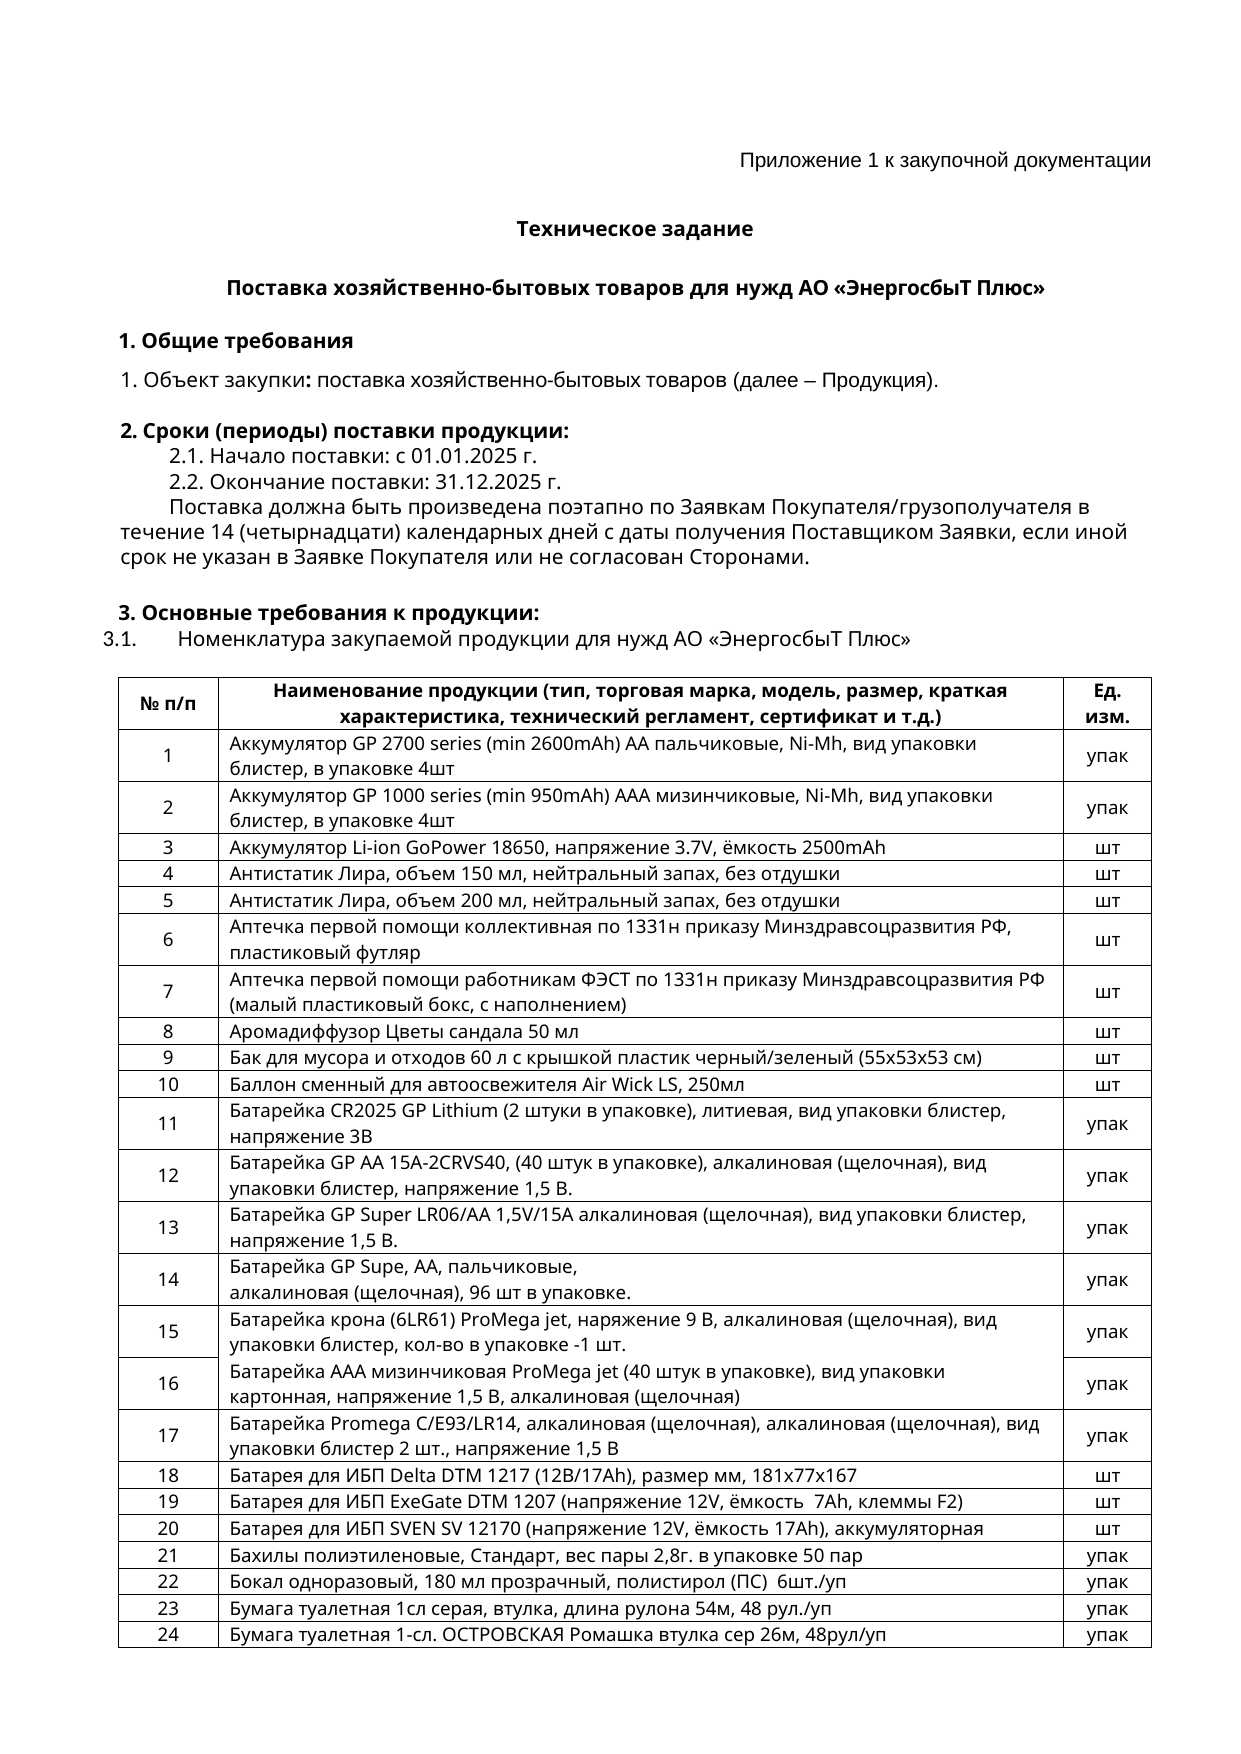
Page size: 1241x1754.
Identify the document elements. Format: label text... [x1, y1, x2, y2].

table_cell шт [1064, 1489, 1151, 1514]
text Поставка хозяйственно-бытовых товаров для нужд АО «ЭнергосбыТ Плюс» [120, 276, 1152, 301]
text Приложение 1 к закупочной документации [118, 148, 1152, 172]
table_cell шт [1064, 1071, 1151, 1097]
table_cell 16 [119, 1358, 218, 1409]
text 3. Основные требования к продукции: [118, 598, 1152, 626]
text 2.1. Начало поставки: с 01.01.2025 г. [120, 444, 1152, 469]
table_cell Антистатик Лира, объем 200 мл, нейтральный запах, без отдушки [219, 887, 1063, 913]
table_cell упак [1064, 1410, 1151, 1461]
table_cell шт [1064, 1515, 1151, 1541]
table_cell Батарея для ИБП Delta DTM 1217 (12В/17Ah), размер мм, 181x77x167 [219, 1462, 1063, 1488]
table_cell Бумага туалетная 1-сл. ОСТРОВСКАЯ Ромашка втулка сер 26м, 48рул/уп [219, 1622, 1063, 1647]
table_cell Батарея для ИБП SVEN SV 12170 (напряжение 12V, ёмкость 17Ah), аккумуляторная [219, 1515, 1063, 1541]
table_cell Аптечка первой помощи коллективная по 1331н приказу Минздравсоцразвития РФ, пластиковый футляр [219, 914, 1063, 965]
table_cell Батарейка Promega С/E93/LR14, алкалиновая (щелочная), алкалиновая (щелочная), вид упаковки блистер 2 шт., напряжение 1,5 В [219, 1410, 1063, 1461]
table_cell 13 [119, 1202, 218, 1253]
table_cell шт [1064, 966, 1151, 1017]
table_cell Батарейка ААА мизинчиковая ProMega jet (40 штук в упаковке), вид упаковки картонная, напряжение 1,5 В, алкалиновая (щелочная) [219, 1357, 1063, 1409]
table_cell Бак для мусора и отходов 60 л с крышкой пластик черный/зеленый (55x53x53 см) [219, 1045, 1063, 1070]
table_cell 12 [119, 1150, 218, 1201]
table_cell Аромадиффузор Цветы сандала 50 мл [219, 1018, 1063, 1043]
table_cell 24 [119, 1622, 218, 1647]
table_cell 21 [119, 1542, 218, 1567]
table_cell 2 [119, 782, 218, 833]
text Техническое задание [118, 214, 1152, 243]
table_cell Аптечка первой помощи работникам ФЭСТ по 1331н приказу Минздравсоцразвития РФ (малый пластиковый бокс, с наполнением) [219, 966, 1063, 1017]
table_cell шт [1064, 887, 1151, 913]
table_cell 17 [119, 1410, 218, 1461]
table_cell 19 [119, 1489, 218, 1514]
table_cell упак [1064, 782, 1151, 833]
table_cell упак [1064, 730, 1151, 781]
table_cell упак [1064, 1098, 1151, 1149]
table_cell 20 [119, 1515, 218, 1541]
table_cell Батарейка GP Super LR06/AA 1,5V/15A алкалиновая (щелочная), вид упаковки блистер, напряжение 1,5 В. [219, 1202, 1063, 1253]
table_cell шт [1064, 1018, 1151, 1043]
table_cell упак [1064, 1622, 1151, 1647]
table_cell шт [1064, 1045, 1151, 1070]
table_cell 22 [119, 1569, 218, 1594]
table_cell 3 [119, 834, 218, 859]
table_cell Батарейка крона (6LR61) ProMega jet, наряжение 9 В, алкалиновая (щелочная), вид упаковки блистер, кол-во в упаковке -1 шт. [219, 1306, 1063, 1357]
table_cell 5 [119, 887, 218, 913]
table_cell 6 [119, 914, 218, 965]
table_cell Антистатик Лира, объем 150 мл, нейтральный запах, без отдушки [219, 861, 1063, 886]
list Номенклатура закупаемой продукции для нужд АО «ЭнергосбыТ Плюс» [102, 627, 1152, 652]
table_cell упак [1064, 1358, 1151, 1409]
table_cell 15 [119, 1306, 218, 1357]
table_cell 11 [119, 1098, 218, 1149]
table_cell Бумага туалетная 1сл серая, втулка, длина рулона 54м, 48 рул./уп [219, 1595, 1063, 1621]
table_cell упак [1064, 1569, 1151, 1594]
table_cell Батарейка GP Supe, AA, пальчиковые, алкалиновая (щелочная), 96 шт в упаковке. [219, 1254, 1063, 1305]
table_cell Бахилы полиэтиленовые, Стандарт, вес пары 2,8г. в упаковке 50 пар [219, 1542, 1063, 1567]
table_cell упак [1064, 1202, 1151, 1253]
table_cell 1 [119, 730, 218, 781]
table_cell Аккумулятор GP 1000 series (min 950mAh) AAA мизинчиковые, Ni-Mh, вид упаковки блистер, в упаковке 4шт [219, 782, 1063, 833]
table_cell 8 [119, 1018, 218, 1043]
table_cell упак [1064, 1150, 1151, 1201]
table_cell Батарейка CR2025 GP Lithium (2 штуки в упаковке), литиевая, вид упаковки блистер, напряжение 3В [219, 1098, 1063, 1149]
table_cell упак [1064, 1254, 1151, 1305]
text 1. Общие требования [118, 326, 1152, 355]
table_cell Аккумулятор GP 2700 series (min 2600mAh) AA пальчиковые, Ni-Mh, вид упаковки блистер, в упаковке 4шт [219, 730, 1063, 781]
table_cell упак [1064, 1595, 1151, 1621]
table_cell шт [1064, 914, 1151, 965]
table_cell 23 [119, 1595, 218, 1621]
table_cell 18 [119, 1462, 218, 1488]
text 1. Объект закупки: поставка хозяйственно-бытовых товаров (далее – Продукция). [120, 367, 1152, 392]
table_cell 7 [119, 966, 218, 1017]
table_header Наименование продукции (тип, торговая марка, модель, размер, краткая характеристика, технический регламент, сертификат и т.д.) [219, 678, 1063, 729]
table_cell 10 [119, 1071, 218, 1097]
table_cell Баллон сменный для автоосвежителя Air Wick LS, 250мл [219, 1071, 1063, 1097]
table_cell шт [1064, 861, 1151, 886]
text 2.2. Окончание поставки: 31.12.2025 г. Поставка должна быть произведена поэтапно по Заявкам Покупателя/грузополучателя в течение 14 (четырнадцати) календарных дней с даты получения Поставщиком Заявки, если иной срок не указан в Заявке Покупателя или не согласован Сторонами. [120, 469, 1152, 569]
table_cell упак [1064, 1306, 1151, 1357]
table_cell Аккумулятор Li-ion GoPower 18650, напряжение 3.7V, ёмкость 2500mAh [219, 834, 1063, 859]
table_cell шт [1064, 1462, 1151, 1488]
table_header Ед. изм. [1064, 678, 1151, 729]
table_cell 14 [119, 1254, 218, 1305]
table_cell 4 [119, 861, 218, 886]
table_cell Батарея для ИБП ExeGate DTM 1207 (напряжение 12V, ёмкость 7Ah, клеммы F2) [219, 1489, 1063, 1514]
table_cell шт [1064, 834, 1151, 859]
table_cell упак [1064, 1542, 1151, 1567]
table_cell Батарейка GP АА 15A-2CRVS40, (40 штук в упаковке), алкалиновая (щелочная), вид упаковки блистер, напряжение 1,5 В. [219, 1150, 1063, 1201]
text 2. Сроки (периоды) поставки продукции: [120, 418, 1152, 443]
table_cell 9 [119, 1045, 218, 1070]
table_header № п/п [119, 678, 218, 729]
table_cell Бокал одноразовый, 180 мл прозрачный, полистирол (ПС) 6шт./уп [219, 1569, 1063, 1594]
